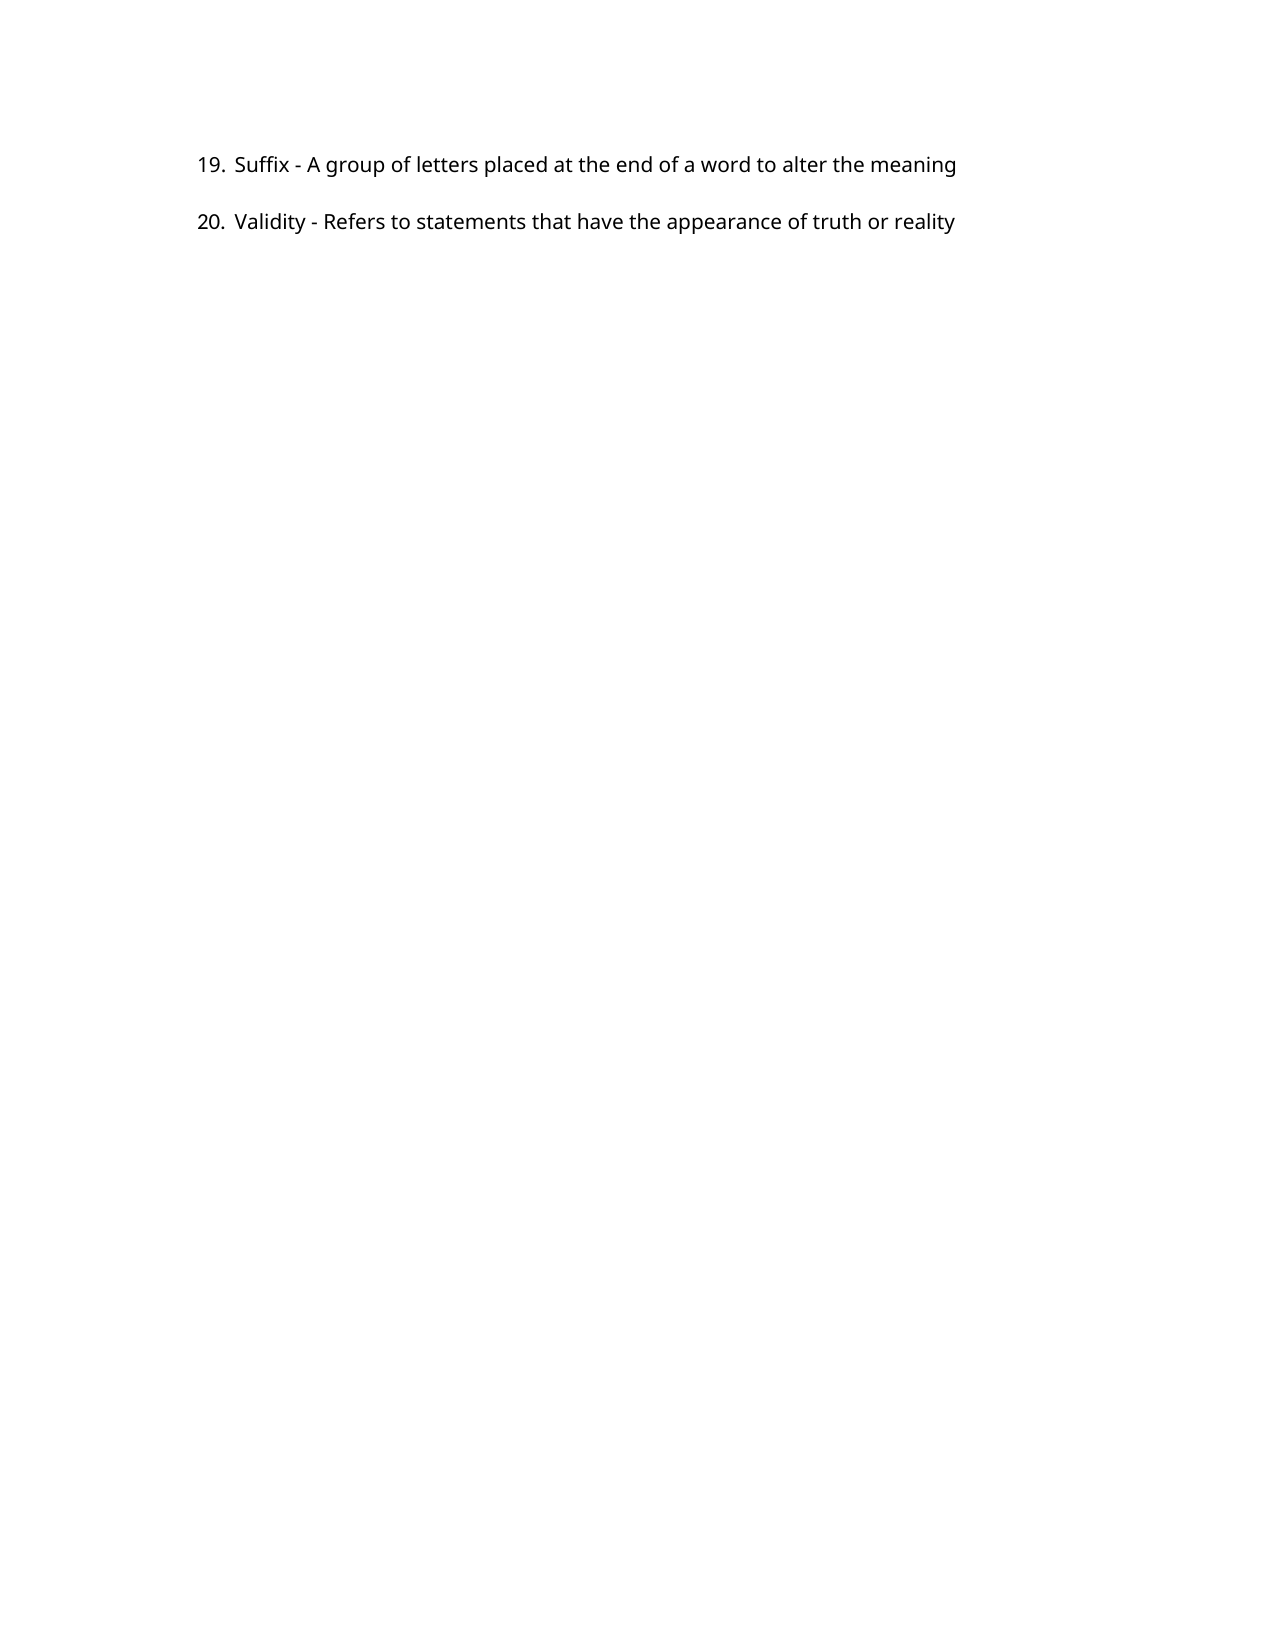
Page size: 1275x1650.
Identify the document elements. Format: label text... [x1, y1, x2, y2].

list Suffix - A group of letters placed at the end of a word to alter the meaning [197, 150, 1125, 178]
list Validity - Refers to statements that have the appearance of truth or reality [197, 207, 1125, 235]
